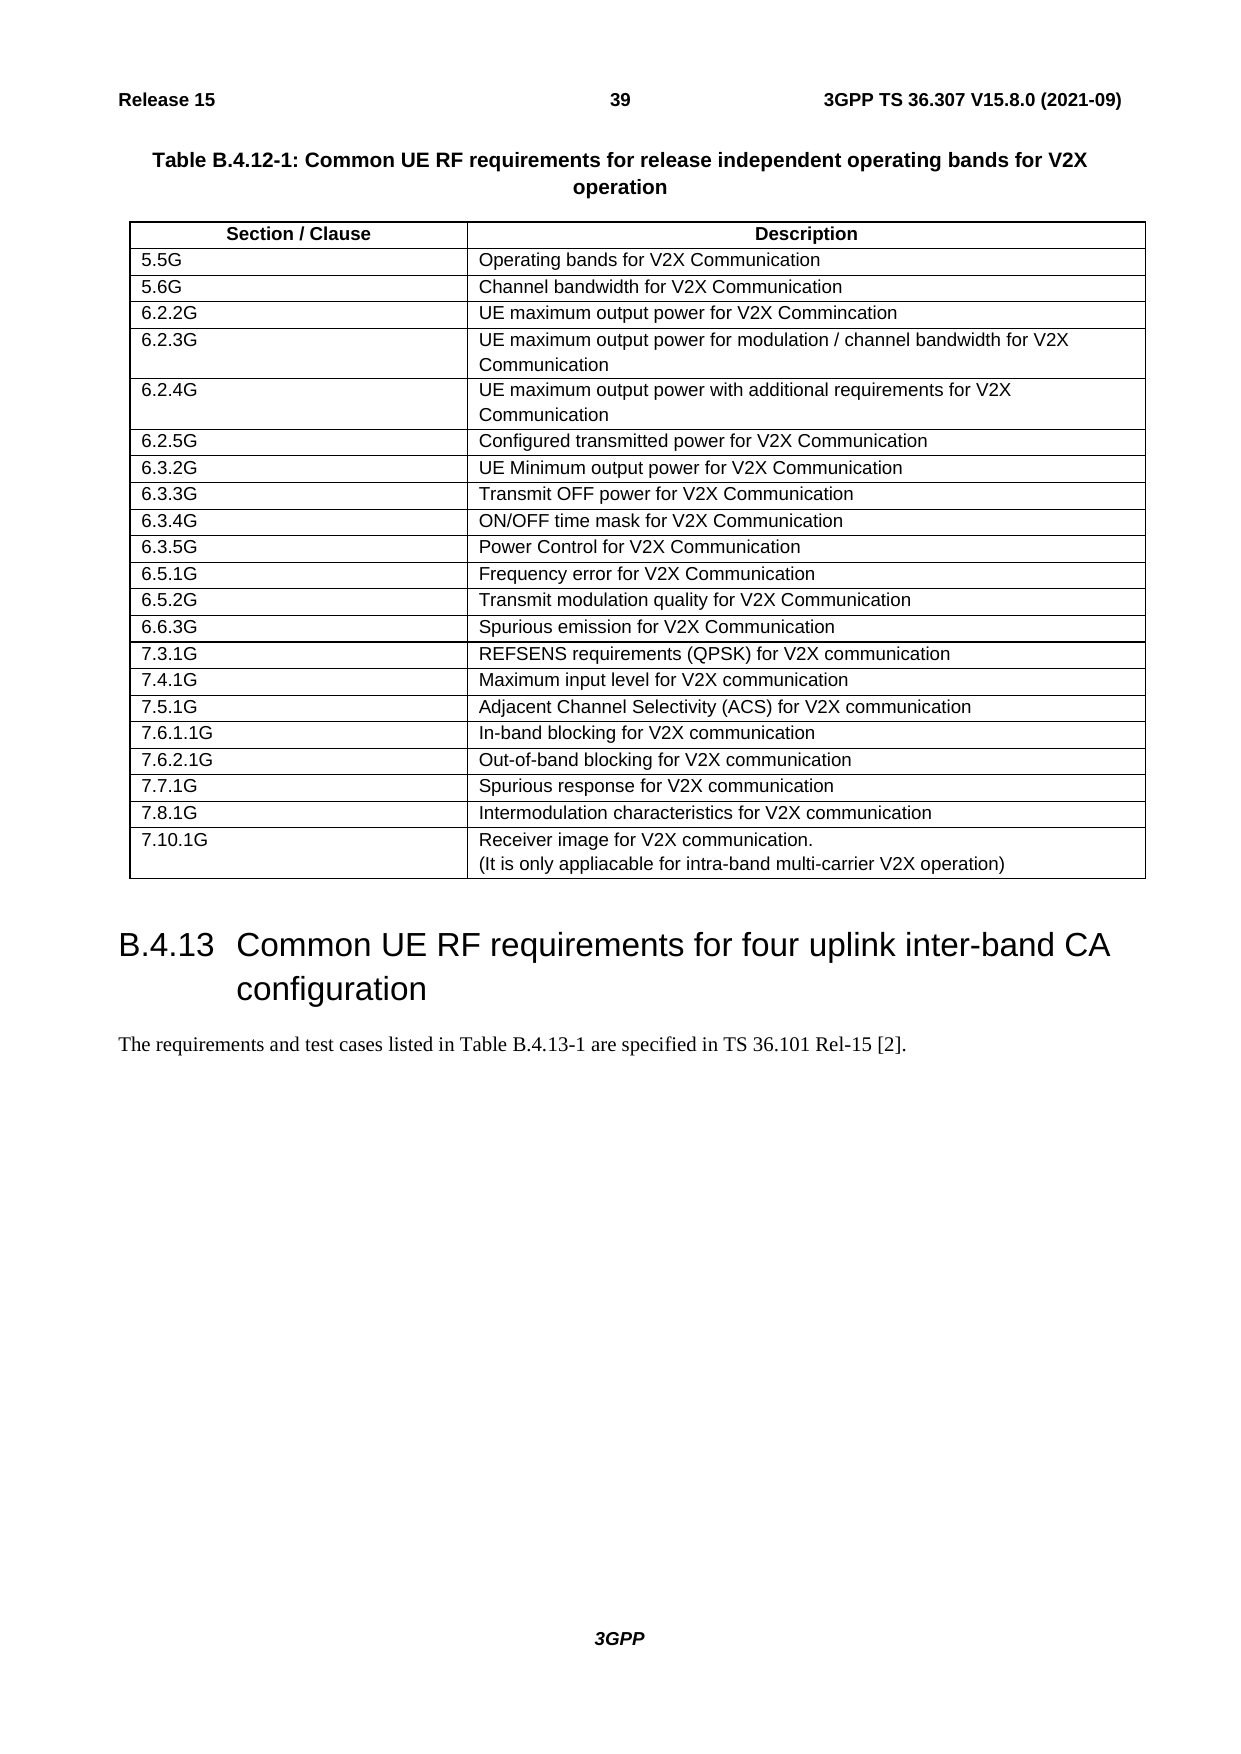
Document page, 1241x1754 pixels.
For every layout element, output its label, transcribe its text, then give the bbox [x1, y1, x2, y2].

table_cell Transmit OFF power for V2X Communication [468, 483, 1145, 508]
table_cell 6.3.2G [131, 456, 467, 482]
table_cell 6.2.3G [131, 329, 467, 378]
table_cell Adjacent Channel Selectivity (ACS) for V2X communication [468, 696, 1145, 721]
table_cell Spurious response for V2X communication [468, 775, 1145, 801]
table_cell Receiver image for V2X communication. (It is only appliacable for intra-band multi-carrier V2X operation) [468, 828, 1145, 878]
table_cell Operating bands for V2X Communication [468, 249, 1145, 274]
table_cell Maximum input level for V2X communication [468, 669, 1145, 694]
table_cell 6.5.1G [131, 563, 467, 588]
table_cell 6.5.2G [131, 589, 467, 615]
table_cell 6.3.3G [131, 483, 467, 508]
table_cell 7.4.1G [131, 669, 467, 694]
table_cell Transmit modulation quality for V2X Communication [468, 589, 1145, 615]
table_cell Power Control for V2X Communication [468, 536, 1145, 562]
table_cell 7.6.1.1G [131, 722, 467, 748]
table_cell UE maximum output power for modulation / channel bandwidth for V2X Communication [468, 329, 1145, 378]
table_cell UE maximum output power for V2X Commincation [468, 302, 1145, 328]
text Table B.4.12-1: Common UE RF requirements for release independent operating bands for V2X operation [118, 148, 1122, 199]
table_cell 5.6G [131, 276, 467, 301]
table_cell 6.3.4G [131, 510, 467, 535]
table_cell Frequency error for V2X Communication [468, 563, 1145, 588]
table_cell UE Minimum output power for V2X Communication [468, 456, 1145, 482]
table_cell Spurious emission for V2X Communication [468, 616, 1145, 641]
table_cell In-band blocking for V2X communication [468, 722, 1145, 748]
table_cell 6.2.4G [131, 379, 467, 429]
table_cell 7.7.1G [131, 775, 467, 801]
table_cell 7.5.1G [131, 696, 467, 721]
table_cell Configured transmitted power for V2X Communication [468, 430, 1145, 455]
table_cell 6.2.2G [131, 302, 467, 328]
table_cell 6.3.5G [131, 536, 467, 562]
table_cell 7.3.1G [131, 643, 467, 668]
subtitle B.4.13 Common UE RF requirements for four uplink inter-band CA configuration [118, 925, 1122, 1008]
table_cell UE maximum output power with additional requirements for V2X Communication [468, 379, 1145, 429]
table_cell Channel bandwidth for V2X Communication [468, 276, 1145, 301]
table_header Description [468, 223, 1145, 248]
text The requirements and test cases listed in Table B.4.13-1 are specified in TS 36.101 Rel-15 [2]. [118, 1032, 1122, 1056]
table_header Section / Clause [131, 223, 467, 248]
table_cell Intermodulation characteristics for V2X communication [468, 802, 1145, 827]
table_cell 7.6.2.1G [131, 749, 467, 774]
table_cell 7.8.1G [131, 802, 467, 827]
table_cell 7.10.1G [131, 828, 467, 878]
table_cell 6.2.5G [131, 430, 467, 455]
table_cell Out-of-band blocking for V2X communication [468, 749, 1145, 774]
table_cell REFSENS requirements (QPSK) for V2X communication [468, 643, 1145, 668]
table_cell ON/OFF time mask for V2X Communication [468, 510, 1145, 535]
table_cell 5.5G [131, 249, 467, 274]
table_cell 6.6.3G [131, 616, 467, 641]
